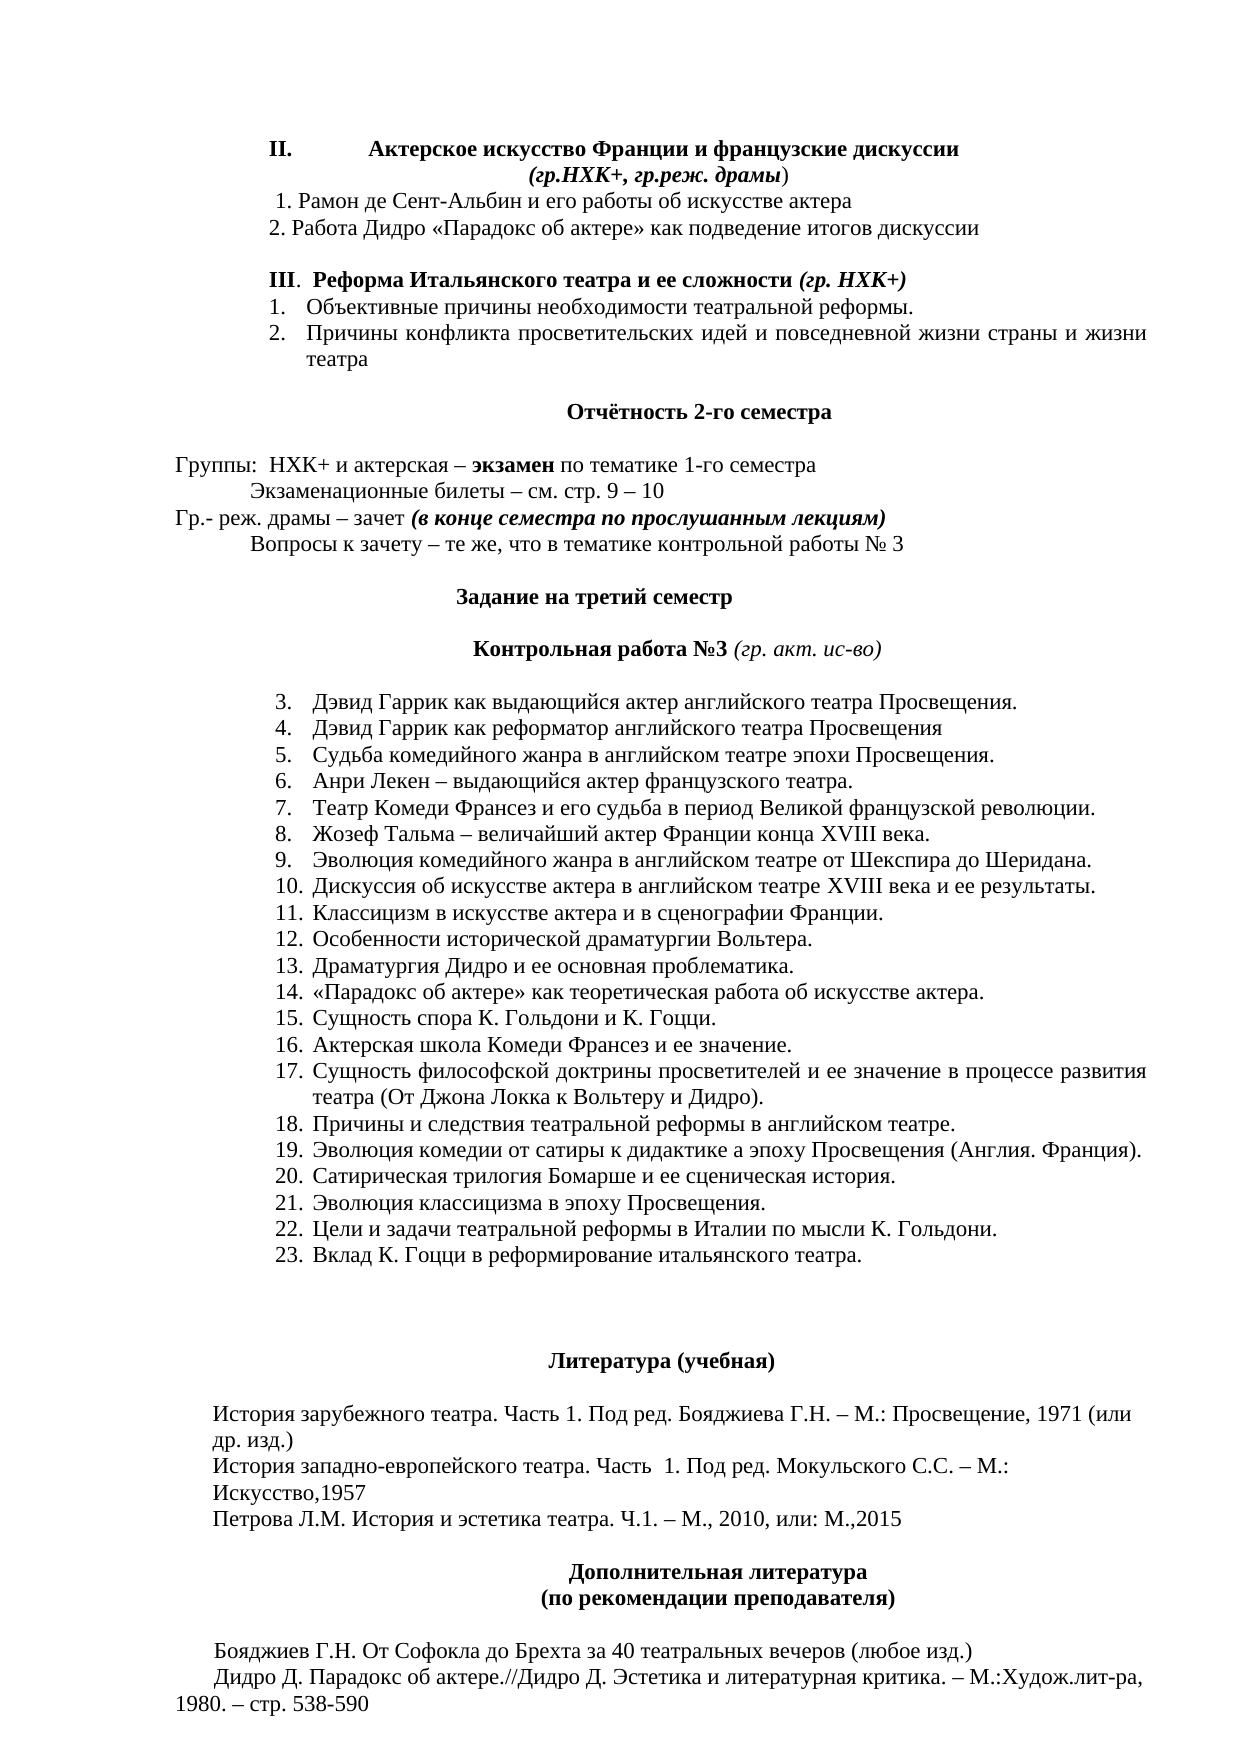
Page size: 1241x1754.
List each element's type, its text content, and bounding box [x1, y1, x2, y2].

list Театр Комеди Франсез и его судьба в период Великой французской революции. [275, 793, 1148, 820]
text 2. Работа Дидро «Парадокс об актере» как подведение итогов дискуссии [200, 214, 1148, 240]
text Экзаменационные билеты – см. стр. 9 – 10 [175, 477, 1148, 504]
list Сущность философской доктрины просветителей и ее значение в процессе развития театра (От Джона Локка к Вольтеру и Дидро). [275, 1057, 1148, 1110]
list Актерское искусство Франции и французские дискуссии [269, 135, 1148, 161]
text Дидро Д. Парадокс об актере.//Дидро Д. Эстетика и литературная критика. – М.:Худож.лит-ра, 1980. – стр. 538-590 [175, 1663, 1148, 1716]
list Сущность спора К. Гольдони и К. Гоцци. [275, 1004, 1148, 1031]
list Анри Лекен – выдающийся актер французского театра. [275, 767, 1148, 793]
list Причины конфликта просветительских идей и повседневной жизни страны и жизни театра [269, 319, 1148, 372]
text (по рекомендации преподавателя) [249, 1584, 1148, 1611]
list Жозеф Тальма – величайший актер Франции конца XVIII века. [275, 820, 1148, 846]
list Эволюция классицизма в эпоху Просвещения. [275, 1189, 1148, 1215]
list Классицизм в искусстве актера и в сценографии Франции. [275, 899, 1148, 925]
text Дополнительная литература [249, 1558, 1148, 1584]
list Особенности исторической драматургии Вольтера. [275, 925, 1148, 952]
list Причины и следствия театральной реформы в английском театре. [275, 1110, 1148, 1136]
list Актерская школа Комеди Франсез и ее значение. [275, 1031, 1148, 1057]
list Сатирическая трилогия Бомарше и ее сценическая история. [275, 1162, 1148, 1189]
text Бояджиев Г.Н. От Софокла до Брехта за 40 театральных вечеров (любое изд.) [175, 1637, 1148, 1663]
text Литература (учебная) [175, 1347, 1148, 1373]
text Петрова Л.М. История и эстетика театра. Ч.1. – М., 2010, или: М.,2015 [212, 1505, 1148, 1531]
list Дэвид Гаррик как выдающийся актер английского театра Просвещения. [275, 688, 1148, 714]
text Отчётность 2-го семестра [175, 398, 1148, 424]
list Эволюция комедии от сатиры к дидактике а эпоху Просвещения (Англия. Франция). [275, 1136, 1148, 1162]
list Драматургия Дидро и ее основная проблематика. [275, 952, 1148, 978]
text История западно-европейского театра. Часть 1. Под ред. Мокульского С.С. – М.: Искусство,1957 [212, 1452, 1148, 1505]
list Объективные причины необходимости театральной реформы. [269, 293, 1148, 319]
text III. Реформа Итальянского театра и ее сложности (гр. НХК+) [269, 266, 1148, 293]
list «Парадокс об актере» как теоретическая работа об искусстве актера. [275, 978, 1148, 1004]
list Дискуссия об искусстве актера в английском театре XVIII века и ее результаты. [275, 873, 1148, 899]
text Контрольная работа №3 (гр. акт. ис-во) [175, 635, 1148, 662]
text Задание на третий семестр [175, 583, 1148, 609]
list Вклад К. Гоцци в реформирование итальянского театра. [275, 1242, 1148, 1268]
text История зарубежного театра. Часть 1. Под ред. Бояджиева Г.Н. – М.: Просвещение, 1971 (или др. изд.) [212, 1400, 1148, 1452]
list Цели и задачи театральной реформы в Италии по мысли К. Гольдони. [275, 1215, 1148, 1242]
list Эволюция комедийного жанра в английском театре от Шекспира до Шеридана. [275, 846, 1148, 873]
list Дэвид Гаррик как реформатор английского театра Просвещения [275, 714, 1148, 741]
text Гр.- реж. драмы – зачет (в конце семестра по прослушанным лекциям) [175, 504, 1148, 530]
text Группы: НХК+ и актерская – экзамен по тематике 1-го семестра [175, 451, 1148, 477]
text Вопросы к зачету – те же, что в тематике контрольной работы № 3 [175, 530, 1148, 556]
text (гр.НХК+, гр.реж. драмы) [287, 161, 1148, 187]
text 1. Рамон де Сент-Альбин и его работы об искусстве актера [275, 187, 1148, 214]
list Судьба комедийного жанра в английском театре эпохи Просвещения. [275, 741, 1148, 767]
